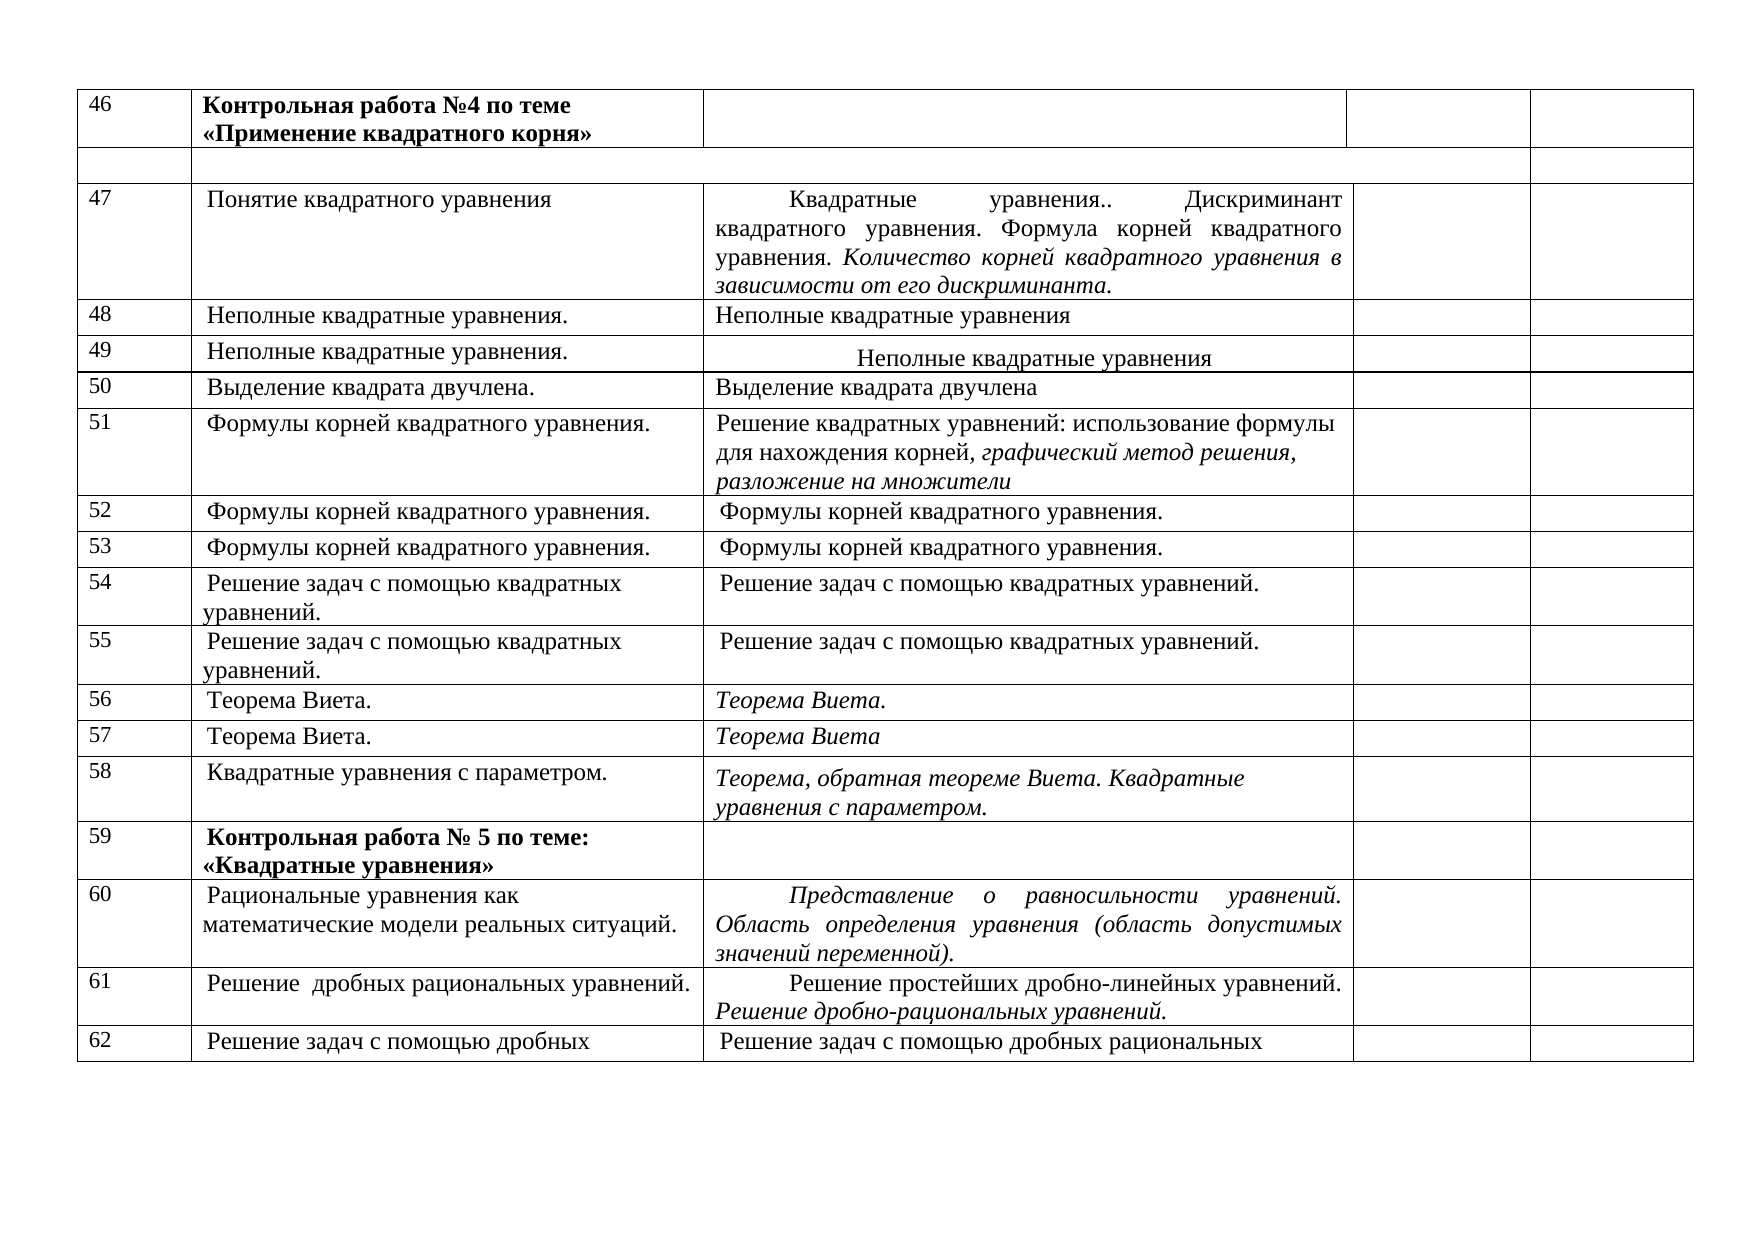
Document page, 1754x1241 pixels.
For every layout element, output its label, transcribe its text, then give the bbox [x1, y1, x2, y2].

table_cell 49 [78, 336, 191, 371]
table_cell Неполные квадратные уравнения [704, 300, 1353, 335]
table_cell [1354, 757, 1530, 821]
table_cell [704, 1026, 1353, 1061]
table_cell 53 [78, 532, 191, 567]
table_cell [192, 148, 1530, 183]
table_cell 54 [78, 568, 191, 625]
table_cell [1531, 968, 1693, 1025]
table_cell [1354, 880, 1530, 967]
table_cell Формулы корней квадратного уравнения. [704, 496, 1353, 531]
table_cell Квадратные уравнения с параметром. [192, 757, 703, 821]
table_cell [1354, 300, 1530, 335]
table_cell [1531, 300, 1693, 335]
table_cell [1347, 90, 1530, 147]
table_cell 55 [78, 626, 191, 684]
table_cell [1354, 685, 1530, 720]
table_cell [1354, 568, 1530, 625]
table_cell [1531, 184, 1693, 299]
table_cell [1531, 1026, 1693, 1061]
table_cell [1354, 336, 1530, 371]
table_cell [1531, 336, 1693, 371]
table_cell [1531, 373, 1693, 407]
table_cell [1531, 822, 1693, 879]
table_cell Неполные квадратные уравнения [704, 336, 1353, 371]
table_cell Решение задач с помощью квадратных уравнений. [192, 626, 703, 684]
table_cell [1531, 880, 1693, 967]
table_cell [704, 90, 1346, 147]
table_cell 60 [78, 880, 191, 967]
table_cell Теорема Виета [704, 721, 1353, 756]
table_cell [1531, 626, 1693, 684]
table_cell [1531, 685, 1693, 720]
table_cell [1354, 626, 1530, 684]
table_cell 46 [78, 90, 191, 147]
table_cell Контрольная работа № 5 по теме: «Квадратные уравнения» [192, 822, 703, 879]
table_cell Неполные квадратные уравнения. [192, 300, 703, 335]
table_cell Контрольная работа №4 по теме «Применение квадратного корня» [192, 90, 703, 147]
table_cell Теорема, обратная теореме Виета. Квадратные уравнения с параметром. [704, 757, 1353, 821]
table_cell [1354, 373, 1530, 407]
table_cell [1531, 757, 1693, 821]
table_cell Рациональные уравнения как математические модели реальных ситуаций. [192, 880, 703, 967]
table_cell Решение задач с помощью квадратных уравнений. [192, 568, 703, 625]
table_cell Формулы корней квадратного уравнения. [192, 496, 703, 531]
table_cell Выделение квадрата двучлена. [192, 373, 703, 407]
table_cell 57 [78, 721, 191, 756]
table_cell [192, 1026, 703, 1061]
table_cell 52 [78, 496, 191, 531]
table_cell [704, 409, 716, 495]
table_cell Неполные квадратные уравнения. [192, 336, 703, 371]
table_cell Формулы корней квадратного уравнения. [704, 532, 1353, 567]
table_cell [1531, 496, 1693, 531]
table_cell Представление о равносильности уравнений. Область определения уравнения (область допустимых значений переменной). [704, 880, 1353, 967]
table_cell Формулы корней квадратного уравнения. [192, 532, 703, 567]
table_cell 59 [78, 822, 191, 879]
table_cell [1531, 568, 1693, 625]
table_cell Понятие квадратного уравнения [192, 184, 703, 299]
table_cell 47 [78, 184, 191, 299]
table_cell Решение простейших дробно-линейных уравнений. Решение дробно-рациональных уравнений. [704, 968, 1353, 1025]
table_cell [1354, 409, 1530, 495]
table_cell Квадратные уравнения.. Дискриминант квадратного уравнения. Формула корней квадратного уравнения. Количество корней квадратного уравнения в зависимости от его дискриминанта. [704, 184, 1353, 299]
table_cell [1531, 409, 1693, 495]
table_cell 58 [78, 757, 191, 821]
table_cell [1354, 721, 1530, 756]
table_cell [1531, 148, 1693, 183]
table_cell 56 [78, 685, 191, 720]
table_cell [1354, 184, 1530, 299]
table_cell 51 [78, 409, 191, 495]
table_cell Решение задач с помощью квадратных уравнений. [704, 568, 1353, 625]
table_cell 62 [78, 1026, 191, 1061]
table_cell [78, 148, 191, 183]
table_cell Теорема Виета. [192, 721, 703, 756]
table_cell [1354, 496, 1530, 531]
table_cell Решение дробных рациональных уравнений. [192, 968, 703, 1025]
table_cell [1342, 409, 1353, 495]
table_cell Решение задач с помощью квадратных уравнений. [704, 626, 1353, 684]
table_cell Формулы корней квадратного уравнения. [192, 409, 703, 495]
table_cell Выделение квадрата двучлена [704, 373, 1353, 407]
table_cell 48 [78, 300, 191, 335]
table_cell [1354, 1026, 1530, 1061]
table_cell [1531, 90, 1693, 147]
table_cell [1531, 721, 1693, 756]
table_cell [704, 822, 1353, 879]
table_cell [1354, 822, 1530, 879]
table_cell Теорема Виета. [704, 685, 1353, 720]
table_cell [1354, 968, 1530, 1025]
table_cell [1531, 532, 1693, 567]
table_cell 50 [78, 373, 191, 407]
table_cell Теорема Виета. [192, 685, 703, 720]
table_cell [1354, 532, 1530, 567]
table_cell 61 [78, 968, 191, 1025]
